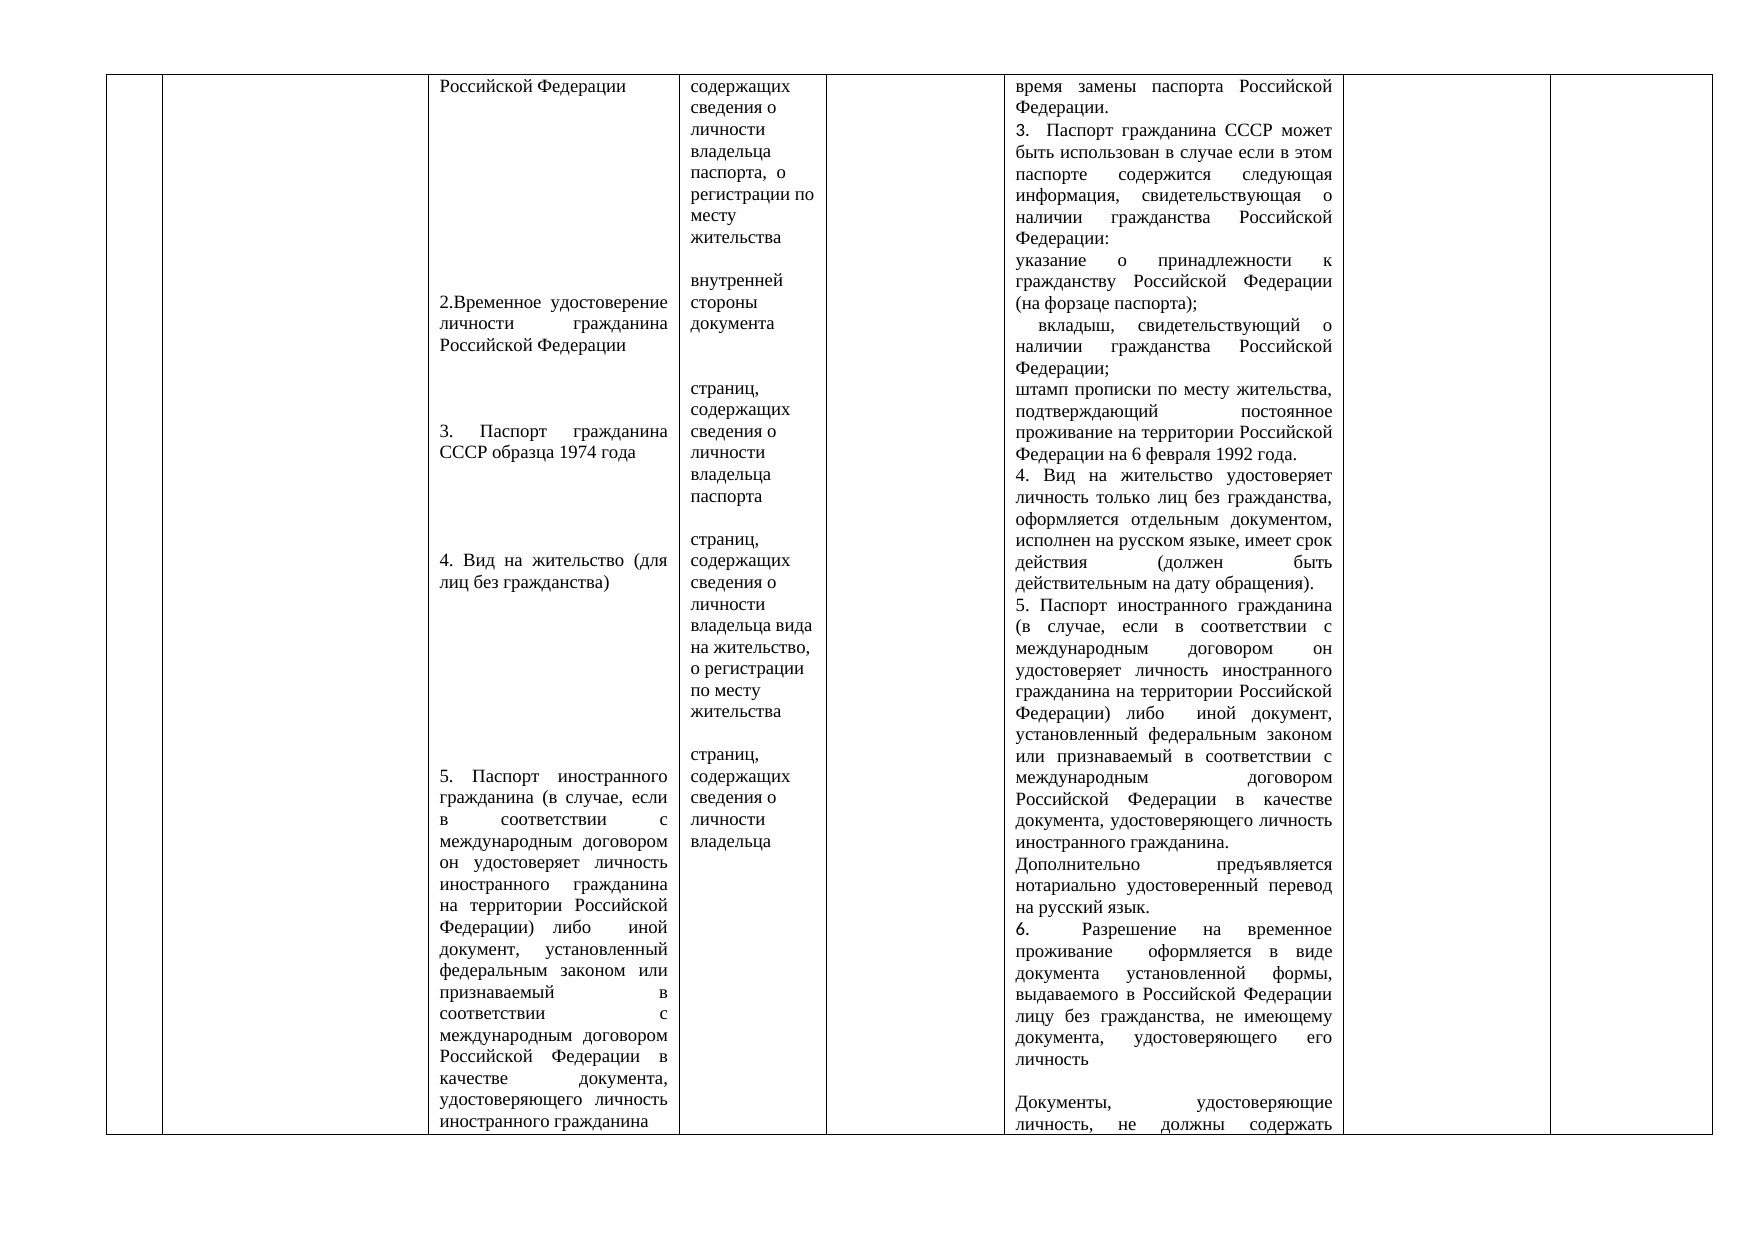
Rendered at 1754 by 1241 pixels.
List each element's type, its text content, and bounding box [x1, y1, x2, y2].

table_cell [1005, 75, 1343, 1134]
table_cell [429, 75, 679, 1134]
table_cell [680, 75, 826, 1134]
table_cell 2 [107, 75, 162, 1134]
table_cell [827, 75, 1004, 1134]
table_cell - [1551, 75, 1712, 1134]
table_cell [163, 75, 428, 1134]
table_cell - [1344, 75, 1550, 1134]
